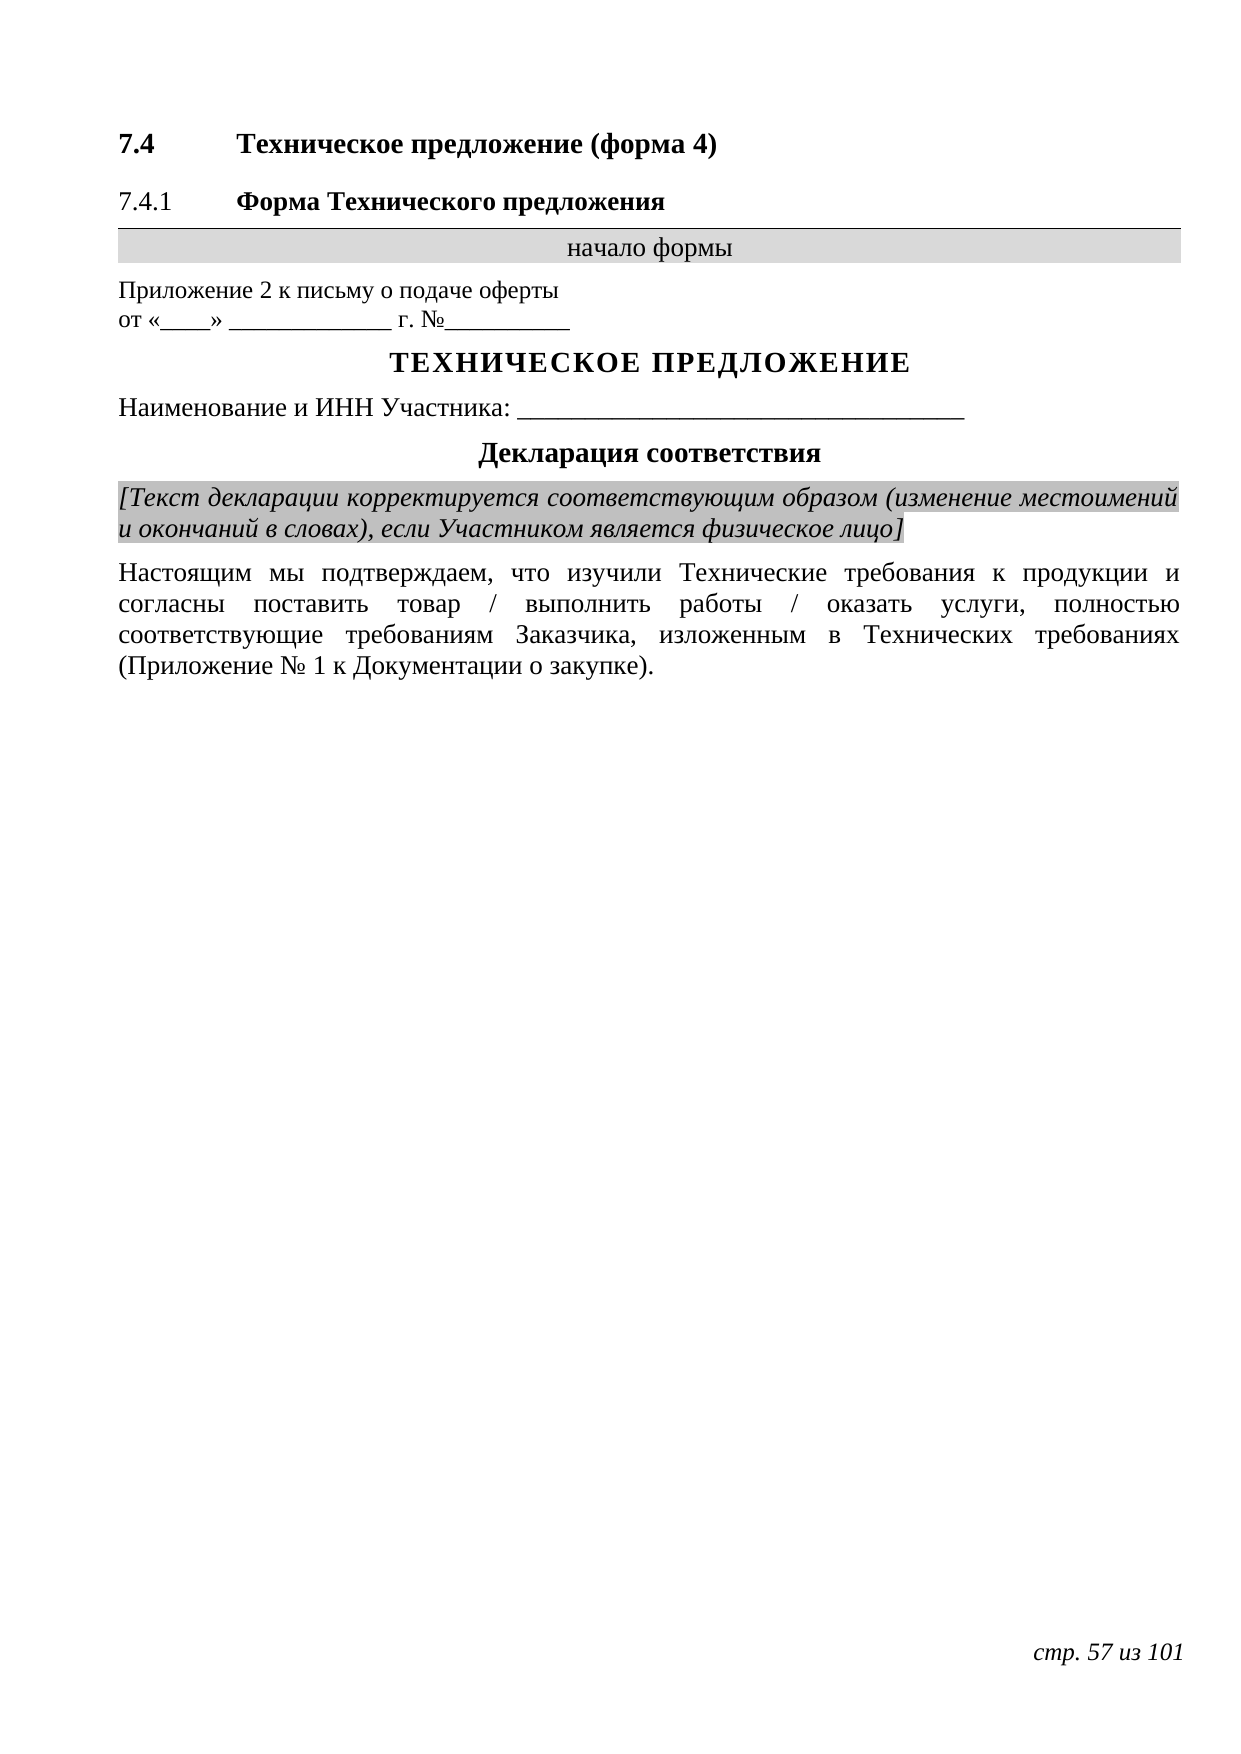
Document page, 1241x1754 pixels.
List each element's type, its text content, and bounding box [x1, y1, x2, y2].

text [Текст декларации корректируется соответствующим образом (изменение местоимений и окончаний в словах), если Участником является физическое лицо] [904, 481, 1181, 543]
text Приложение 2 к письму о подаче оферты от «____» _____________ г. №__________ [118, 275, 1181, 333]
subtitle Техническое предложение (форма 4) [118, 126, 1181, 160]
text Форма Технического предложения [118, 185, 1181, 216]
text Настоящим мы подтверждаем, что изучили Технические требования к продукции и согласны поставить товар / выполнить работы / оказать услуги, полностью соответствующие требованиям Заказчика, изложенным в Технических требованиях (Приложение № 1 к Документации о закупке). [118, 556, 1181, 680]
text Техническое предложение [118, 345, 1181, 379]
text Декларация соответствия [118, 435, 1181, 468]
text начало формы [118, 229, 1181, 263]
text Наименование и ИНН Участника: _________________________________ [118, 391, 1181, 422]
